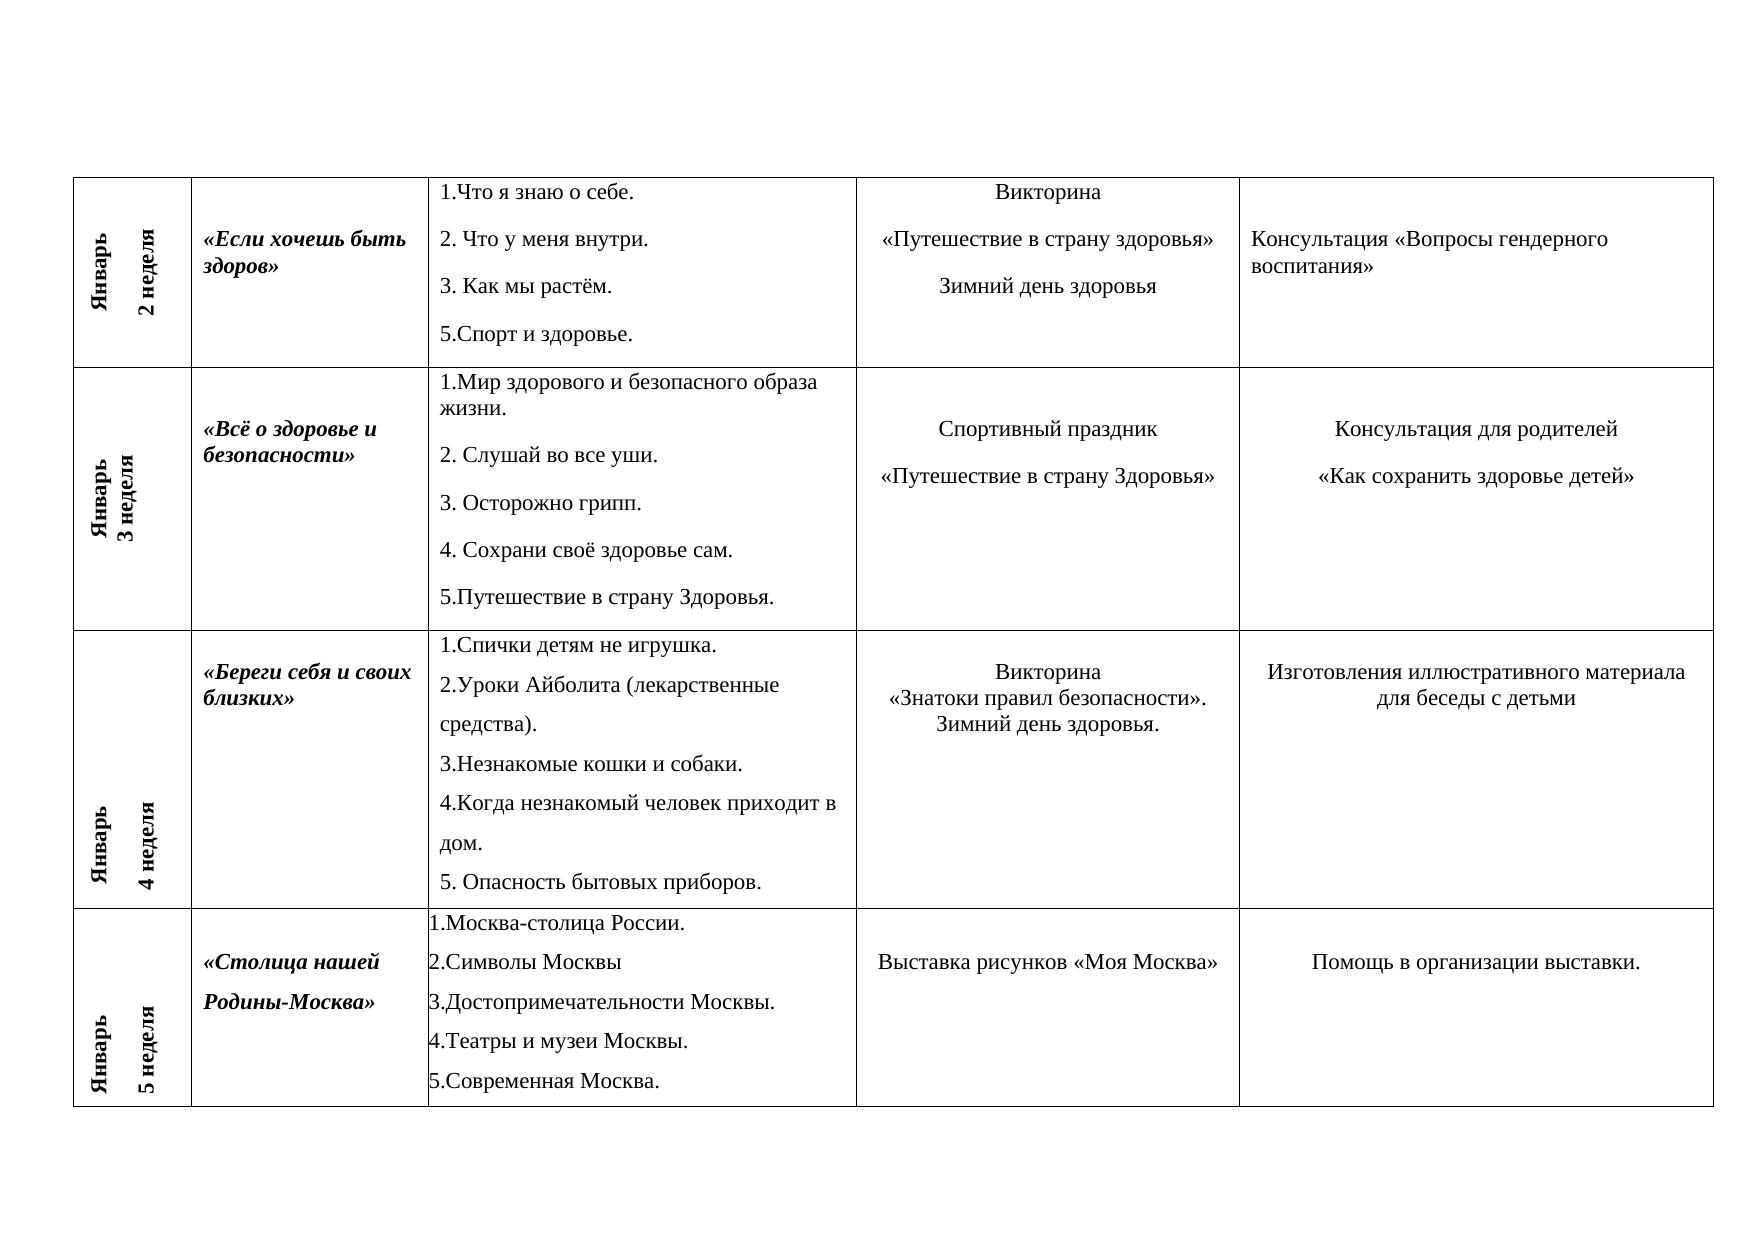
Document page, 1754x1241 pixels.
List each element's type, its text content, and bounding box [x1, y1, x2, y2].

table_cell 1.Мир здорового и безопасного образа жизни. 2. Слушай во все уши. 3. Осторожно грипп. 4. Сохрани своё здоровье сам. 5.Путешествие в страну Здоровья. [429, 368, 856, 630]
table_cell «Если хочешь быть здоров» [192, 178, 428, 367]
table_cell Спортивный праздник «Путешествие в страну Здоровья» [857, 368, 1239, 630]
table_cell 1.Москва-столица России. 2.Символы Москвы 3.Достопримечательности Москвы. 4.Театры и музеи Москвы. 5.Современная Москва. [429, 909, 856, 1106]
table_cell 1.Что я знаю о себе. 2. Что у меня внутри. 3. Как мы растём. 5.Спорт и здоровье. [429, 178, 856, 367]
table_cell Викторина «Знатоки правил безопасности». Зимний день здоровья. [857, 631, 1239, 908]
table_cell Январь 3 неделя [74, 368, 191, 630]
table_cell Январь 2 неделя [74, 178, 191, 367]
table_cell Консультация для родителей «Как сохранить здоровье детей» [1240, 368, 1713, 630]
table_cell Консультация «Вопросы гендерного воспитания» [1240, 178, 1713, 367]
table_cell «Столица нашей Родины-Москва» [192, 909, 428, 1106]
table_cell Изготовления иллюстративного материала для беседы с детьми [1240, 631, 1713, 908]
table_cell 1.Спички детям не игрушка. 2.Уроки Айболита (лекарственные средства). 3.Незнакомые кошки и собаки. 4.Когда незнакомый человек приходит в дом. 5. Опасность бытовых приборов. [429, 631, 856, 908]
table_cell Январь 4 неделя [74, 631, 191, 908]
table_cell Викторина «Путешествие в страну здоровья» Зимний день здоровья [857, 178, 1239, 367]
table_cell «Береги себя и своих близких» [192, 631, 428, 908]
table_cell Январь 5 неделя [74, 909, 191, 1106]
table_cell Помощь в организации выставки. [1240, 909, 1713, 1106]
table_cell «Всё о здоровье и безопасности» [192, 368, 428, 630]
table_cell Выставка рисунков «Моя Москва» [857, 909, 1239, 1106]
